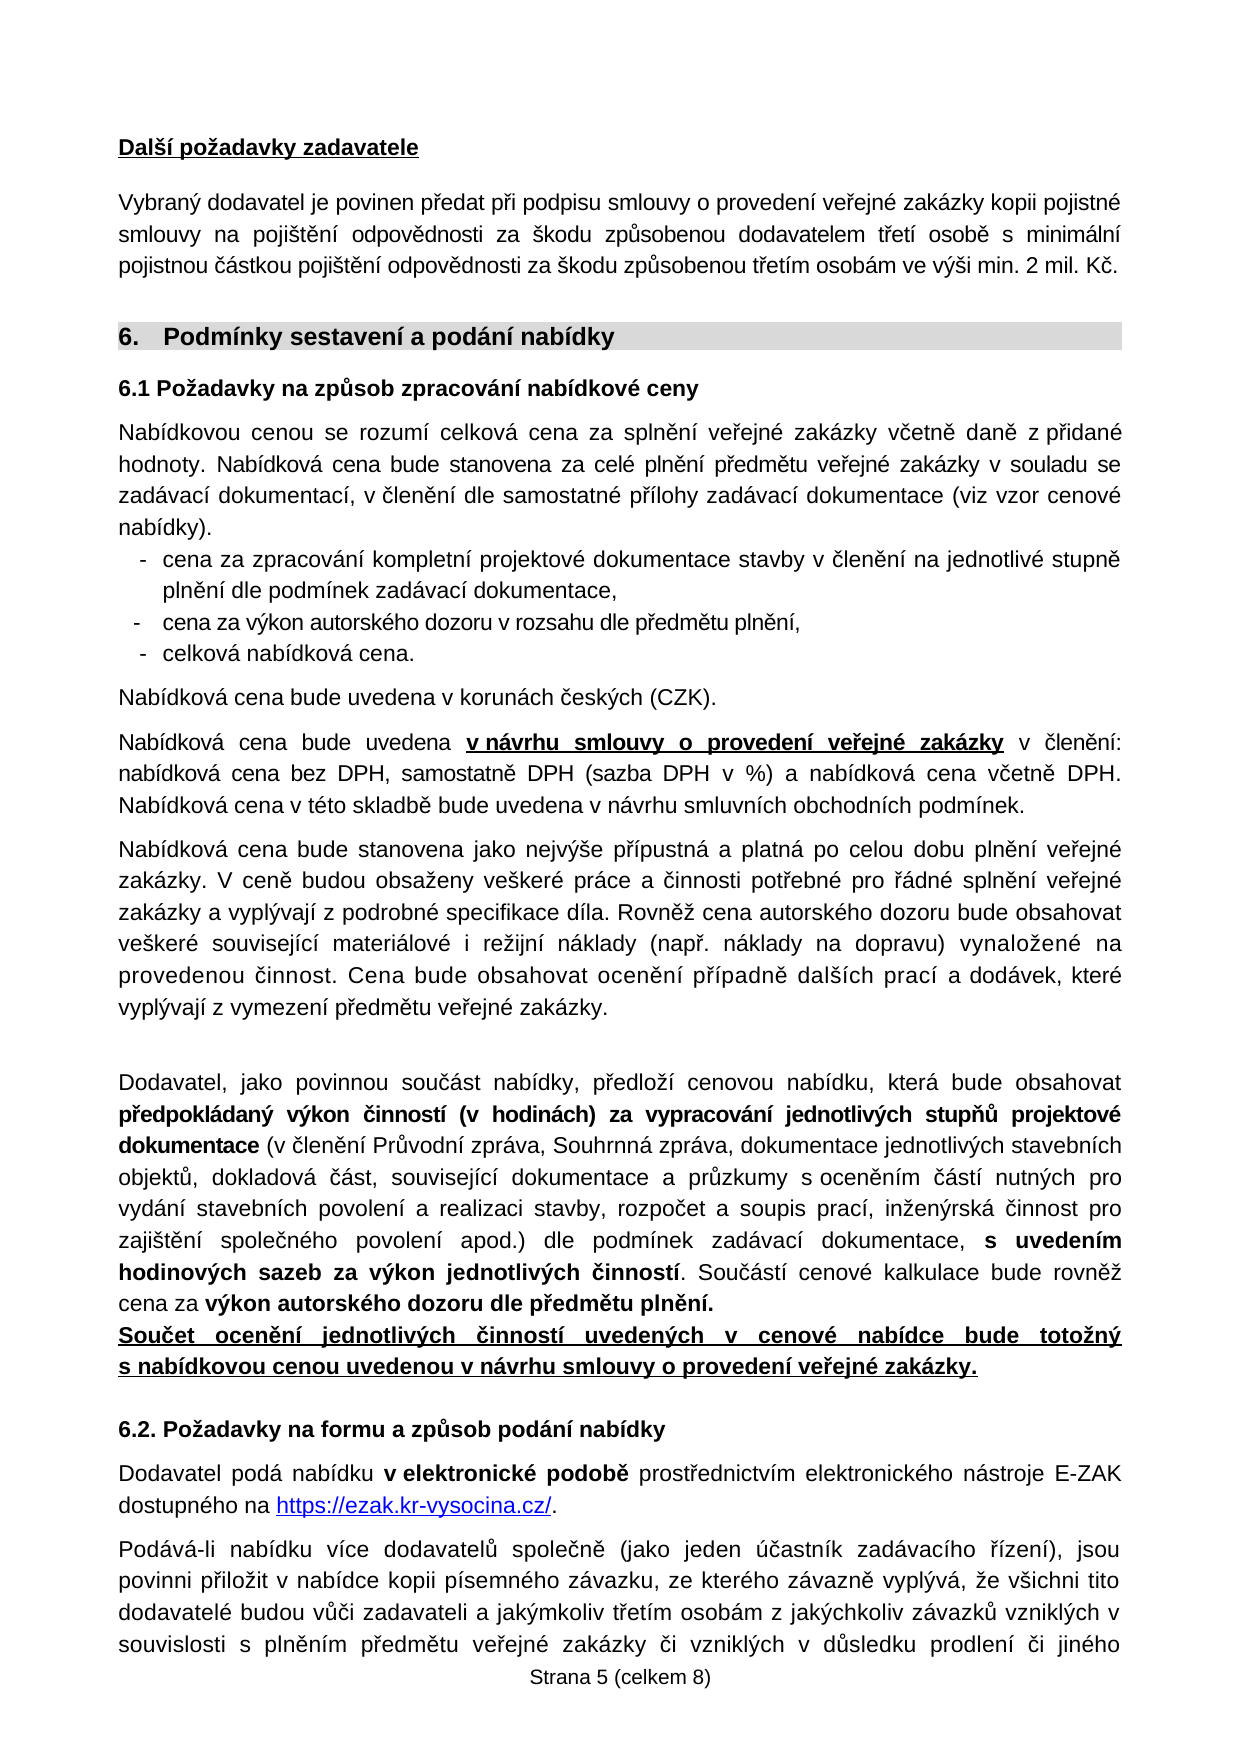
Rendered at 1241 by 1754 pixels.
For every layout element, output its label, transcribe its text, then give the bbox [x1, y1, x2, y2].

text - cena za výkon autorského dozoru v rozsahu dle předmětu plnění, [133, 609, 1122, 635]
subtitle Další požadavky zadavatele [118, 134, 1122, 161]
text Dodavatel, jako povinnou součást nabídky, předloží cenovou nabídku, která bude obsahovat předpokládaný výkon činností (v hodinách) za vypracování jednotlivých stupňů projektové dokumentace (v členění Průvodní zpráva, Souhrnná zpráva, dokumentace jednotlivých stavebních objektů, dokladová část, související dokumentace a průzkumy s oceněním částí nutných pro vydání stavebních povolení a realizaci stavby, rozpočet a soupis prací, inženýrská činnost pro zajištění společného povolení apod.) dle podmínek zadávací dokumentace, s uvedením hodinových sazeb za výkon jednotlivých činností. Součástí cenové kalkulace bude rovněž cena za výkon autorského dozoru dle předmětu plnění. [118, 1069, 1122, 1316]
text 6.1 Požadavky na způsob zpracování nabídkové ceny [118, 375, 1122, 402]
text 6.2. Požadavky na formu a způsob podání nabídky [118, 1416, 1122, 1443]
text Nabídková cena bude uvedena v korunách českých (CZK). [118, 684, 1122, 711]
text Vybraný dodavatel je povinen předat při podpisu smlouvy o provedení veřejné zakázky kopii pojistné smlouvy na pojištění odpovědnosti za škodu způsobenou dodavatelem třetí osobě s minimální pojistnou částkou pojištění odpovědnosti za škodu způsobenou třetím osobám ve výši min. 2 mil. Kč. [118, 189, 1122, 279]
text Nabídkovou cenou se rozumí celková cena za splnění veřejné zakázky včetně daně z přidané hodnoty. Nabídková cena bude stanovena za celé plnění předmětu veřejné zakázky v souladu se zadávací dokumentací, v členění dle samostatné přílohy zadávací dokumentace (viz vzor cenové nabídky). [118, 419, 1122, 540]
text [118, 1536, 1122, 1657]
text Nabídková cena bude stanovena jako nejvýše přípustná a platná po celou dobu plnění veřejné zakázky. V ceně budou obsaženy veškeré práce a činnosti potřebné pro řádné splnění veřejné zakázky a vyplývají z podrobné specifikace díla. Rovněž cena autorského dozoru bude obsahovat veškeré související materiálové i režijní náklady (např. náklady na dopravu) vynaložené na provedenou činnost. Cena bude obsahovat ocenění případně dalších prací a dodávek, které vyplývají z vymezení předmětu veřejné zakázky. [118, 836, 1122, 1020]
text - celková nabídková cena. [133, 640, 1122, 667]
text Součet ocenění jednotlivých činností uvedených v cenové nabídce bude totožný s nabídkovou cenou uvedenou v návrhu smlouvy o provedení veřejné zakázky. [118, 1322, 1122, 1344]
text Nabídková cena bude uvedena v návrhu smlouvy o provedení veřejné zakázky v členění: nabídková cena bez DPH, samostatně DPH (sazba DPH v %) a nabídková cena včetně DPH. Nabídková cena v této skladbě bude uvedena v návrhu smluvních obchodních podmínek. [118, 728, 1122, 818]
text Součet ocenění jednotlivých činností uvedených v cenové nabídce bude totožný s nabídkovou cenou uvedenou v návrhu smlouvy o provedení veřejné zakázky. [118, 1346, 1122, 1379]
subtitle Podmínky sestavení a podání nabídky [118, 322, 1122, 350]
text - cena za zpracování kompletní projektové dokumentace stavby v členění na jednotlivé stupně plnění dle podmínek zadávací dokumentace, [133, 546, 1122, 603]
text Dodavatel podá nabídku v elektronické podobě prostřednictvím elektronického nástroje E-ZAK dostupného na https://ezak.kr-vysocina.cz/. [118, 1460, 1122, 1518]
